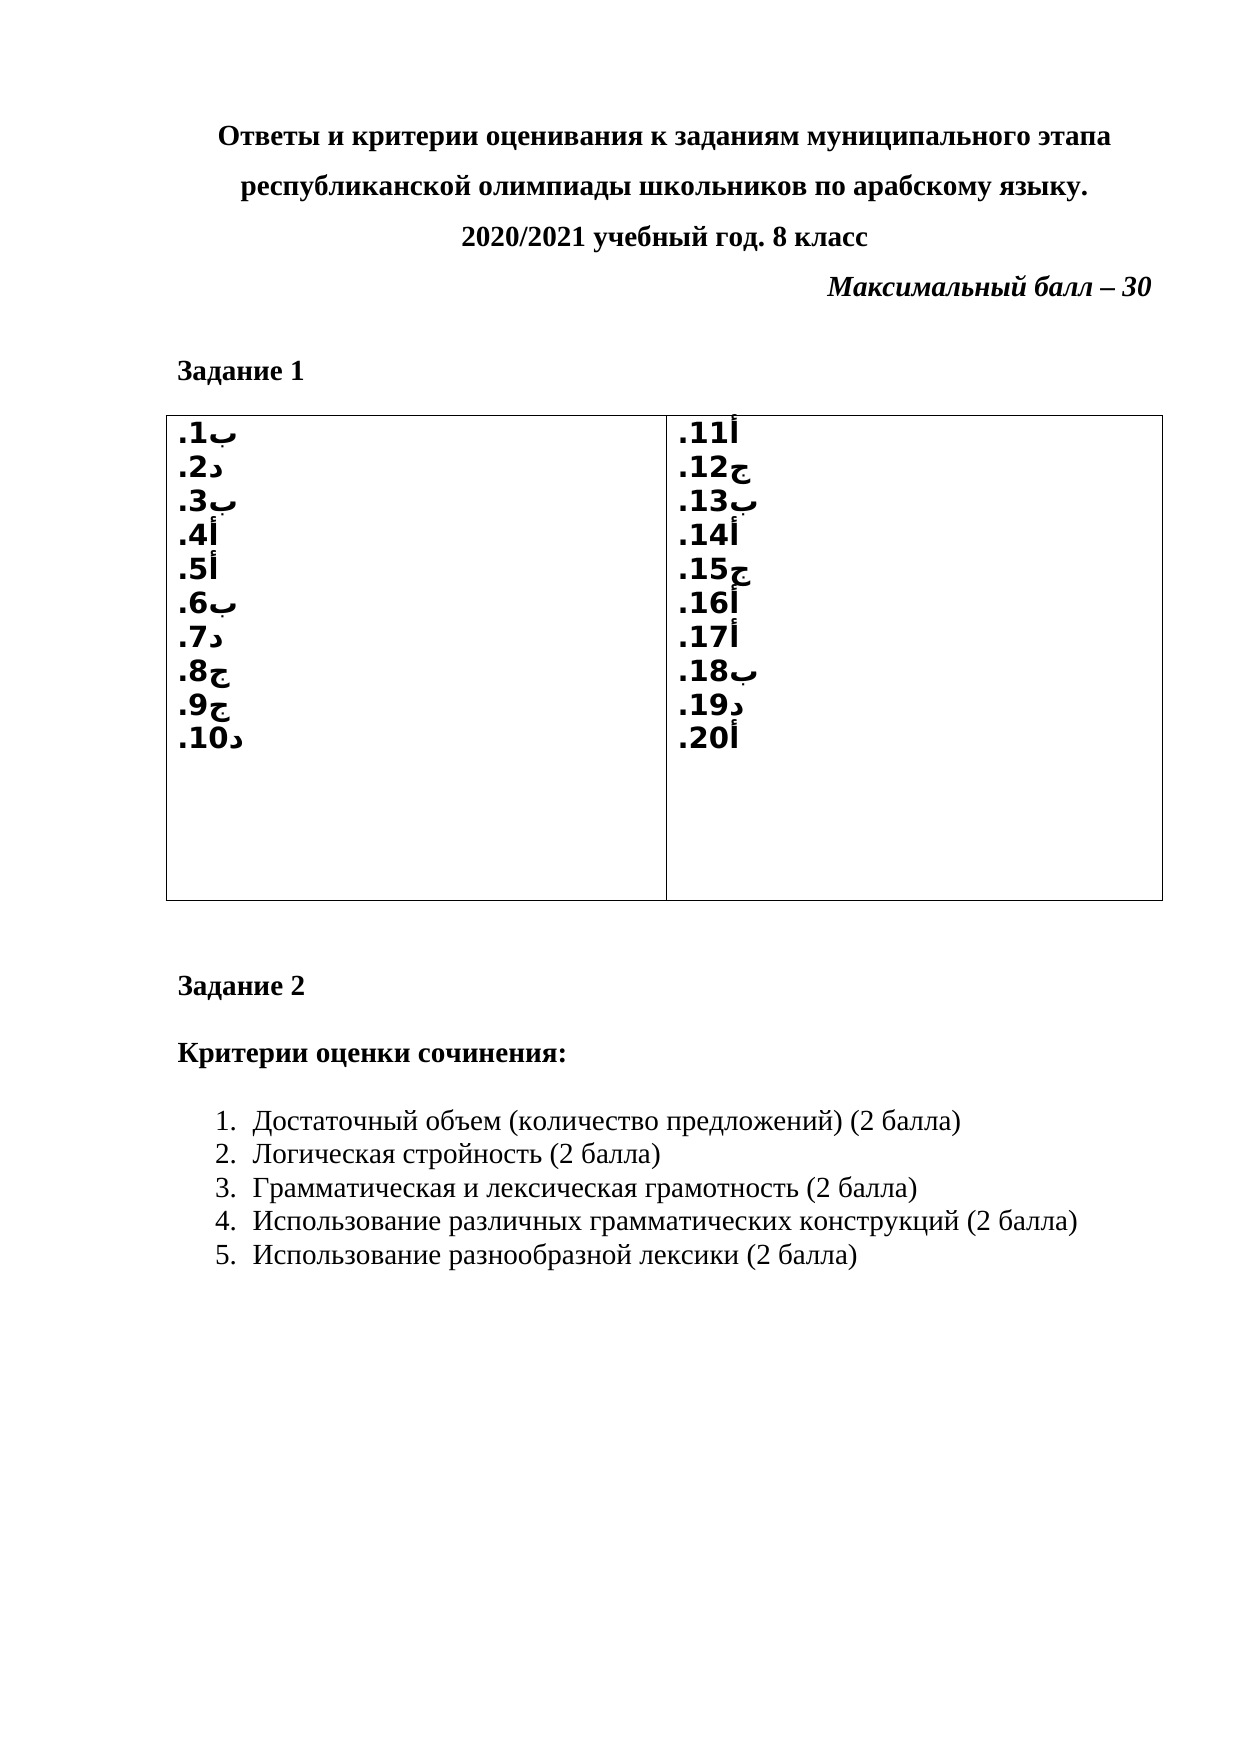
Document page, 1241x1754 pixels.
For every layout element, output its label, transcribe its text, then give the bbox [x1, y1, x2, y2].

list Достаточный объем (количество предложений) (2 балла) [215, 1103, 1152, 1136]
text Максимальный балл – 30 [177, 269, 1152, 303]
text Задание 2 [177, 968, 1152, 1002]
list Использование различных грамматических конструкций (2 балла) [215, 1203, 1152, 1237]
list Использование разнообразной лексики (2 балла) [215, 1237, 1152, 1270]
text 2020/2021 учебный год. 8 класс [177, 219, 1152, 252]
table_header ب1. د2. ب3. أ4. أ5. ب6. د7. ج8. ج9. د10. [167, 416, 666, 900]
text Критерии оценки сочинения: [177, 1036, 1152, 1069]
table_header أ11. ج12. ب13. أ14. ج15. أ16. أ17. ب18. د19. أ20. [667, 416, 1162, 900]
list Грамматическая и лексическая грамотность (2 балла) [215, 1170, 1152, 1203]
text Задание 1 [177, 353, 1152, 386]
text Ответы и критерии оценивания к заданиям муниципального этапа республиканской олимпиады школьников по арабскому языку. [177, 118, 1152, 202]
list Логическая стройность (2 балла) [215, 1136, 1152, 1170]
